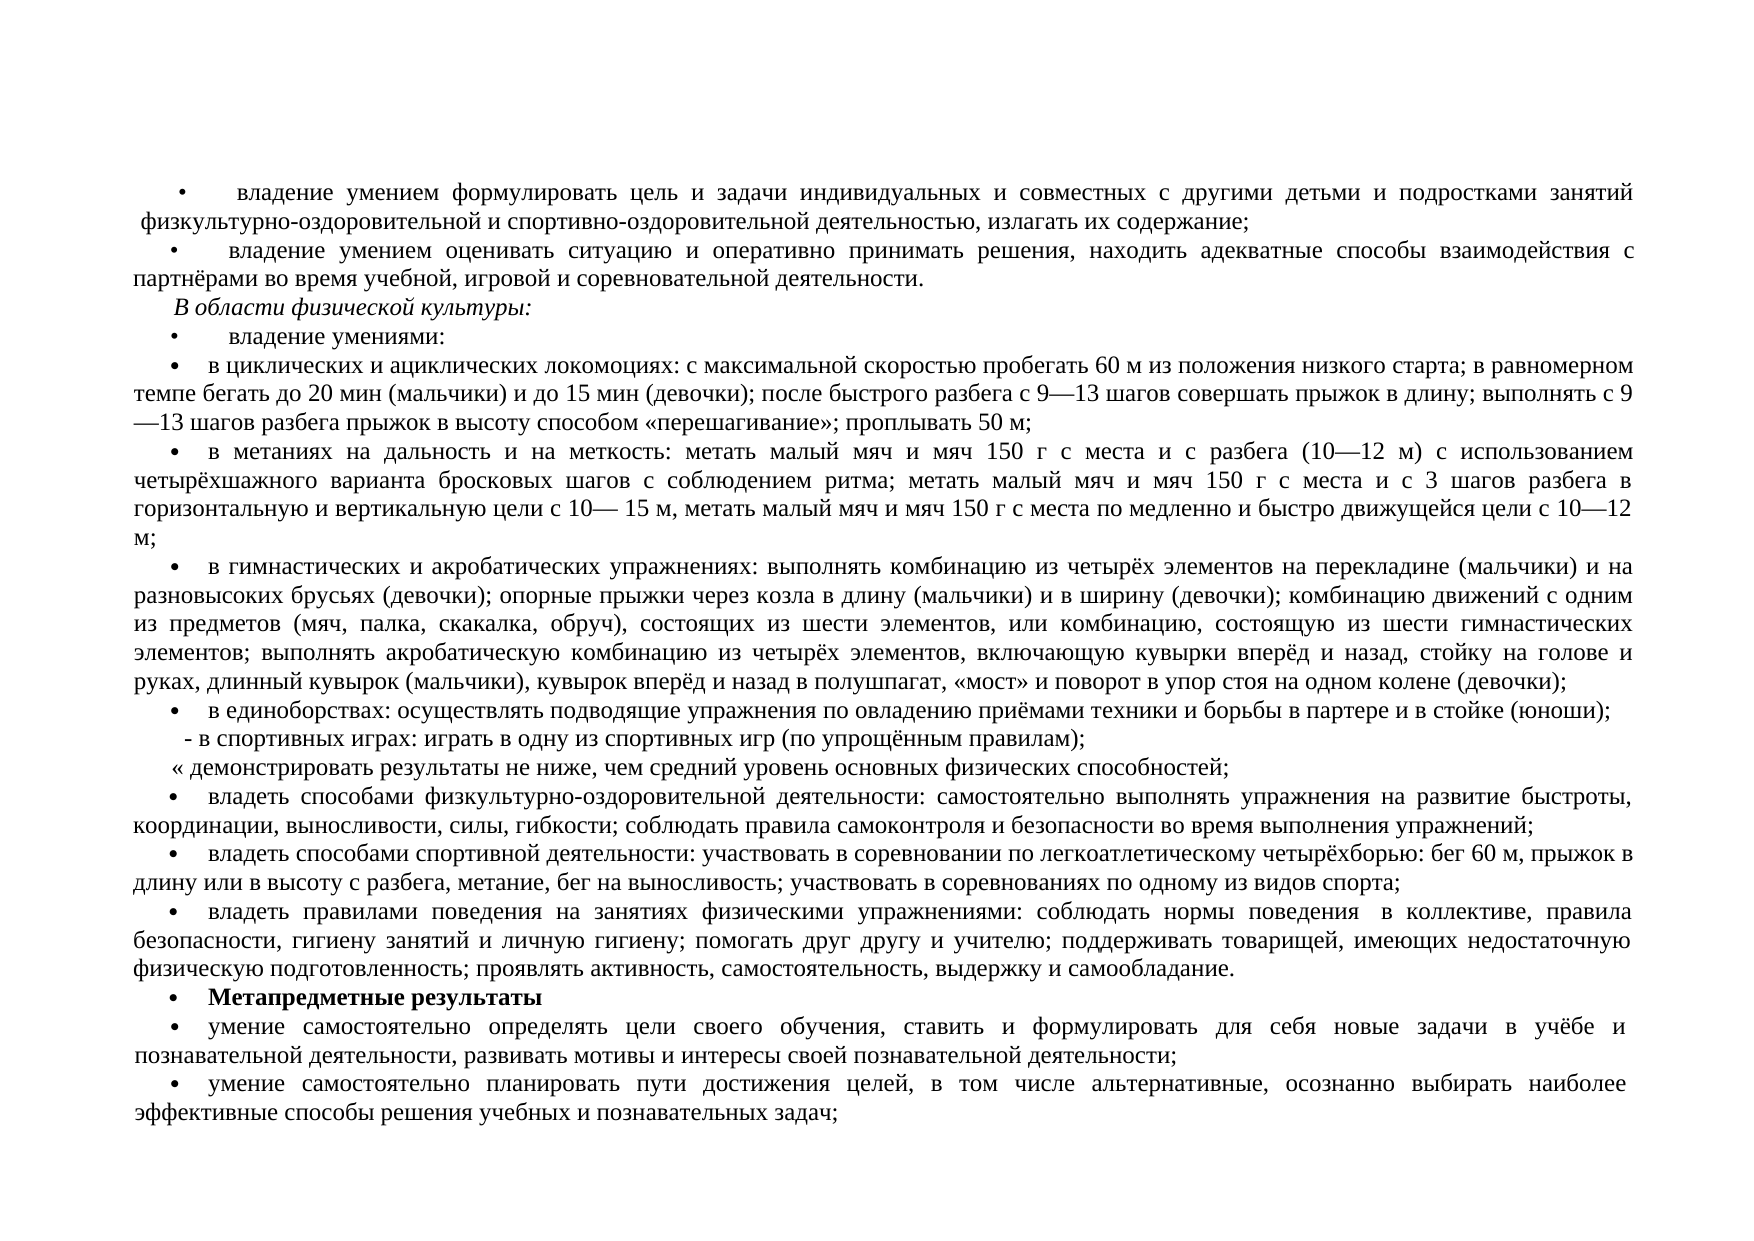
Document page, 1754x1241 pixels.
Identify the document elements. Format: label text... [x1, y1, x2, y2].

list владеть способами спортивной деятельности: участвовать в соревновании по легкоатлетическому четырёхборью: бег 60 м, прыжок в длину или в высоту с разбега, метание, бег на выносливость; участвовать в соревнованиях по одному из видов спорта; [133, 838, 1634, 896]
list в циклических и ациклических локомоциях: с максимальной скоростью пробегать 60 м из положения низкого старта; в равномерном темпе бегать до 20 мин (мальчики) и до 15 мин (девочки); после быстрого разбега с 9—13 шагов совершать прыжок в длину; выполнять с 9—13 шагов разбега прыжок в высоту способом «перешагивание»; проплывать 50 м; [134, 350, 1636, 436]
list умение самостоятельно определять цели своего обучения, ставить и формулировать для себя новые задачи в учёбе и познавательной деятельности, развивать мотивы и интересы своей познавательной деятельности; [134, 1011, 1627, 1068]
text « демонстрировать результаты не ниже, чем средний уровень основных физических способностей; [135, 752, 1633, 781]
list в единоборствах: осуществлять подводящие упражнения по овладению приёмами техники и борьбы в партере и в стойке (юноши); [134, 695, 1634, 723]
text • владение умениями: [169, 321, 1636, 350]
text • владение умением формулировать цель и задачи индивидуальных и совместных с другими детьми и подростками занятий физкультурно-оздоровительной и спортивно-оздоровительной деятельностью, излагать их содержание; [140, 177, 1635, 235]
list в метаниях на дальность и на меткость: метать малый мяч и мяч 150 г с места и с разбега (10—12 м) с использованием четырёхшажного варианта бросковых шагов с соблюдением ритма; метать малый мяч и мяч 150 г с места и с 3 шагов разбега в горизонтальную и вертикальную цели с 10— 15 м, метать малый мяч и мяч 150 г с места по медленно и быстро движущейся цели с 10—12 м; [134, 436, 1635, 551]
text В области физической культуры: [173, 292, 1636, 321]
list владеть правилами поведения на занятиях физическими упражнениями: соблюдать нормы поведения в коллективе, правила безопасности, гигиену занятий и личную гигиену; помогать друг другу и учителю; поддерживать товарищей, имеющих недостаточную физическую подготовленность; проявлять активность, самостоятельность, выдержку и самообладание. [133, 896, 1632, 982]
text - в спортивных играх: играть в одну из спортивных игр (по упрощённым правилам); [135, 723, 1634, 752]
list Метапредметные результаты [133, 982, 1632, 1011]
text • владение умением оценивать ситуацию и оперативно принимать решения, находить адекватные способы взаимодействия с партнёрами во время учебной, игровой и соревновательной деятельности. [133, 235, 1636, 292]
list владеть способами физкультурно-оздоровительной деятельности: самостоятельно выполнять упражнения на развитие быстроты, координации, выносливости, силы, гибкости; соблюдать правила самоконтроля и безопасности во время выполнения упражнений; [133, 781, 1633, 838]
list умение самостоятельно планировать пути достижения целей, в том числе альтернативные, осознанно выбирать наиболее эффективные способы решения учебных и познавательных задач; [134, 1068, 1627, 1126]
list в гимнастических и акробатических упражнениях: выполнять комбинацию из четырёх элементов на перекладине (мальчики) и на разновысоких брусьях (девочки); опорные прыжки через козла в длину (мальчики) и в ширину (девочки); комбинацию движений с одним из предметов (мяч, палка, скакалка, обруч), состоящих из шести элементов, или комбинацию, состоящую из шести гимнастических элементов; выполнять акробатическую комбинацию из четырёх элементов, включающую кувырки вперёд и назад, стойку на голове и руках, длинный кувырок (мальчики), кувырок вперёд и назад в полушпагат, «мост» и поворот в упор стоя на одном колене (девочки); [134, 551, 1635, 695]
